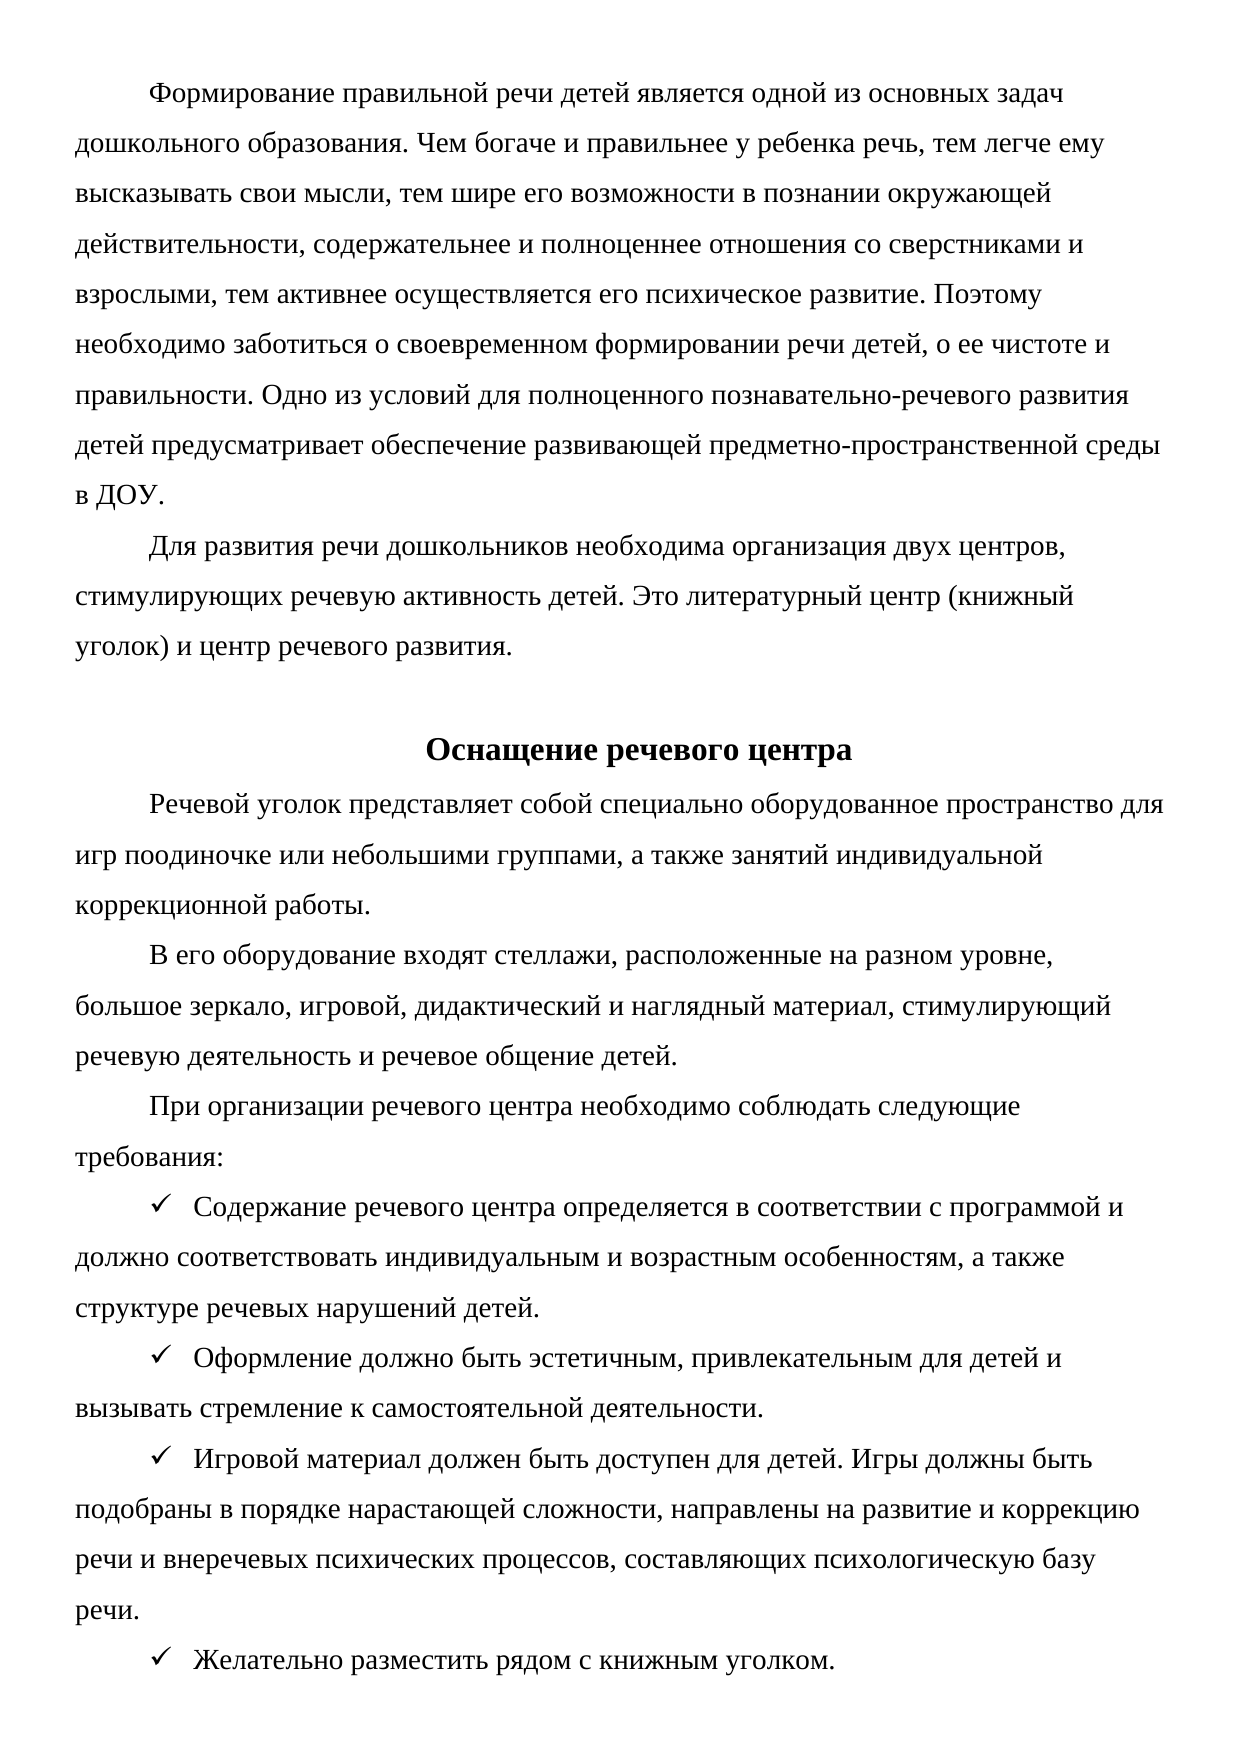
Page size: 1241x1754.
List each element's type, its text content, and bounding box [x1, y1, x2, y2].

text Речевой уголок представляет собой специально оборудованное пространство для игр поодиночке или небольшими группами, а также занятий индивидуальной коррекционной работы. [75, 787, 1165, 921]
text Формирование правильной речи детей является одной из основных задач дошкольного образования. Чем богаче и правильнее у ребенка речь, тем легче ему высказывать свои мысли, тем шире его возможности в познании окружающей действительности, содержательнее и полноценнее отношения со сверстниками и взрослыми, тем активнее осуществляется его психическое развитие. Поэтому необходимо заботиться о своевременном формировании речи детей, о ее чистоте и правильности. Одно из условий для полноценного познавательно-речевого развития детей предусматривает обеспечение развивающей предметно-пространственной среды в ДОУ. [75, 75, 1165, 511]
text Оснащение речевого центра [75, 729, 1165, 767]
list Оформление должно быть эстетичным, привлекательным для детей и вызывать стремление к самостоятельной деятельности. [75, 1340, 1165, 1424]
list Желательно разместить рядом с книжным уголком. [75, 1642, 1165, 1676]
text В его оборудование входят стеллажи, расположенные на разном уровне, большое зеркало, игровой, дидактический и наглядный материал, стимулирующий речевую деятельность и речевое общение детей. [75, 937, 1165, 1072]
text Для развития речи дошкольников необходима организация двух центров, стимулирующих речевую активность детей. Это литературный центр (книжный уголок) и центр речевого развития. [75, 528, 1165, 662]
list Игровой материал должен быть доступен для детей. Игры должны быть подобраны в порядке нарастающей сложности, направлены на развитие и коррекцию речи и внеречевых психических процессов, составляющих психологическую базу речи. [75, 1441, 1165, 1625]
list Содержание речевого центра определяется в соответствии с программой и должно соответствовать индивидуальным и возрастным особенностям, а также структуре речевых нарушений детей. [75, 1189, 1165, 1323]
text При организации речевого центра необходимо соблюдать следующие требования: [75, 1088, 1165, 1172]
